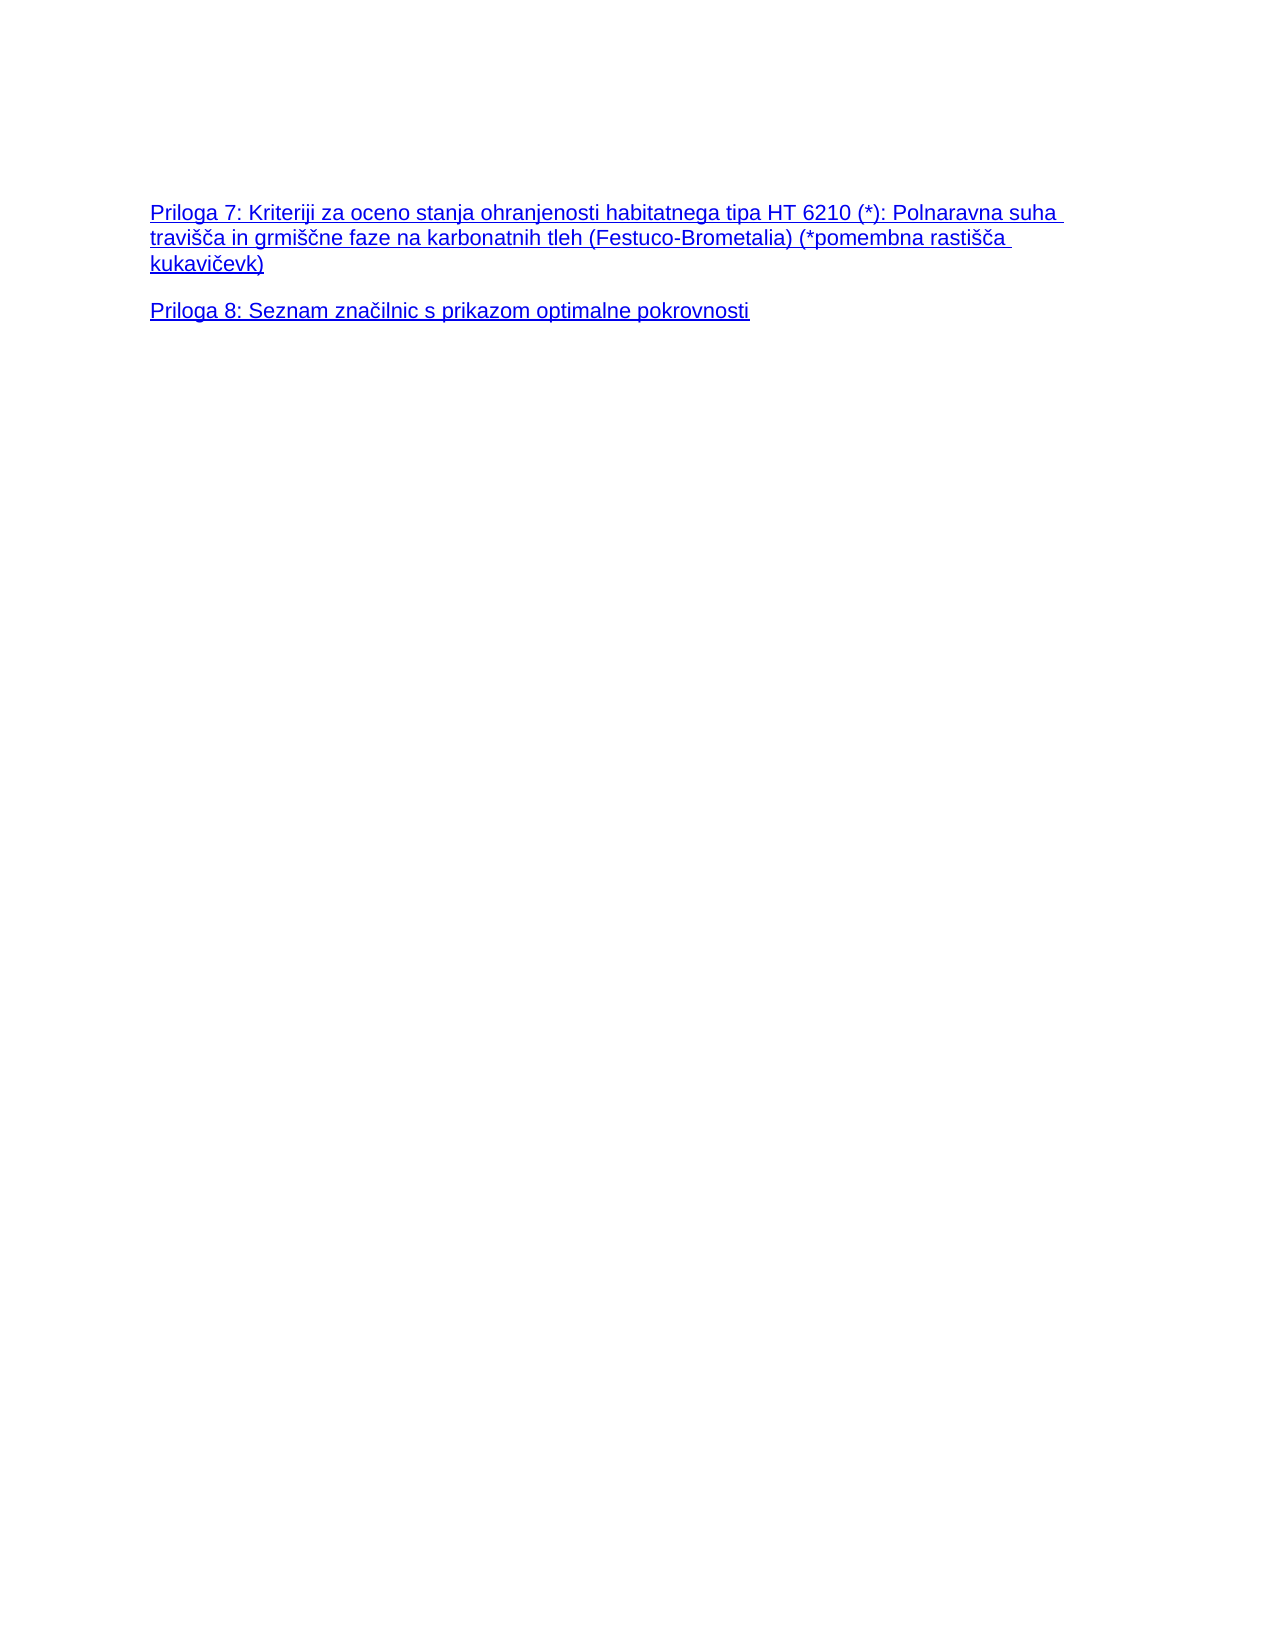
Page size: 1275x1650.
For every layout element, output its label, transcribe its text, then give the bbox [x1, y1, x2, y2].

text Priloga 8: Seznam značilnic s prikazom optimalne pokrovnosti [150, 247, 1125, 323]
text Priloga 7: Kriteriji za oceno stanja ohranjenosti habitatnega tipa HT 6210 (*): Polnaravna suha travišča in grmiščne faze na karbonatnih tleh (Festuco-Brometalia) (*pomembna rastišča kukavičevk) [150, 150, 1125, 247]
